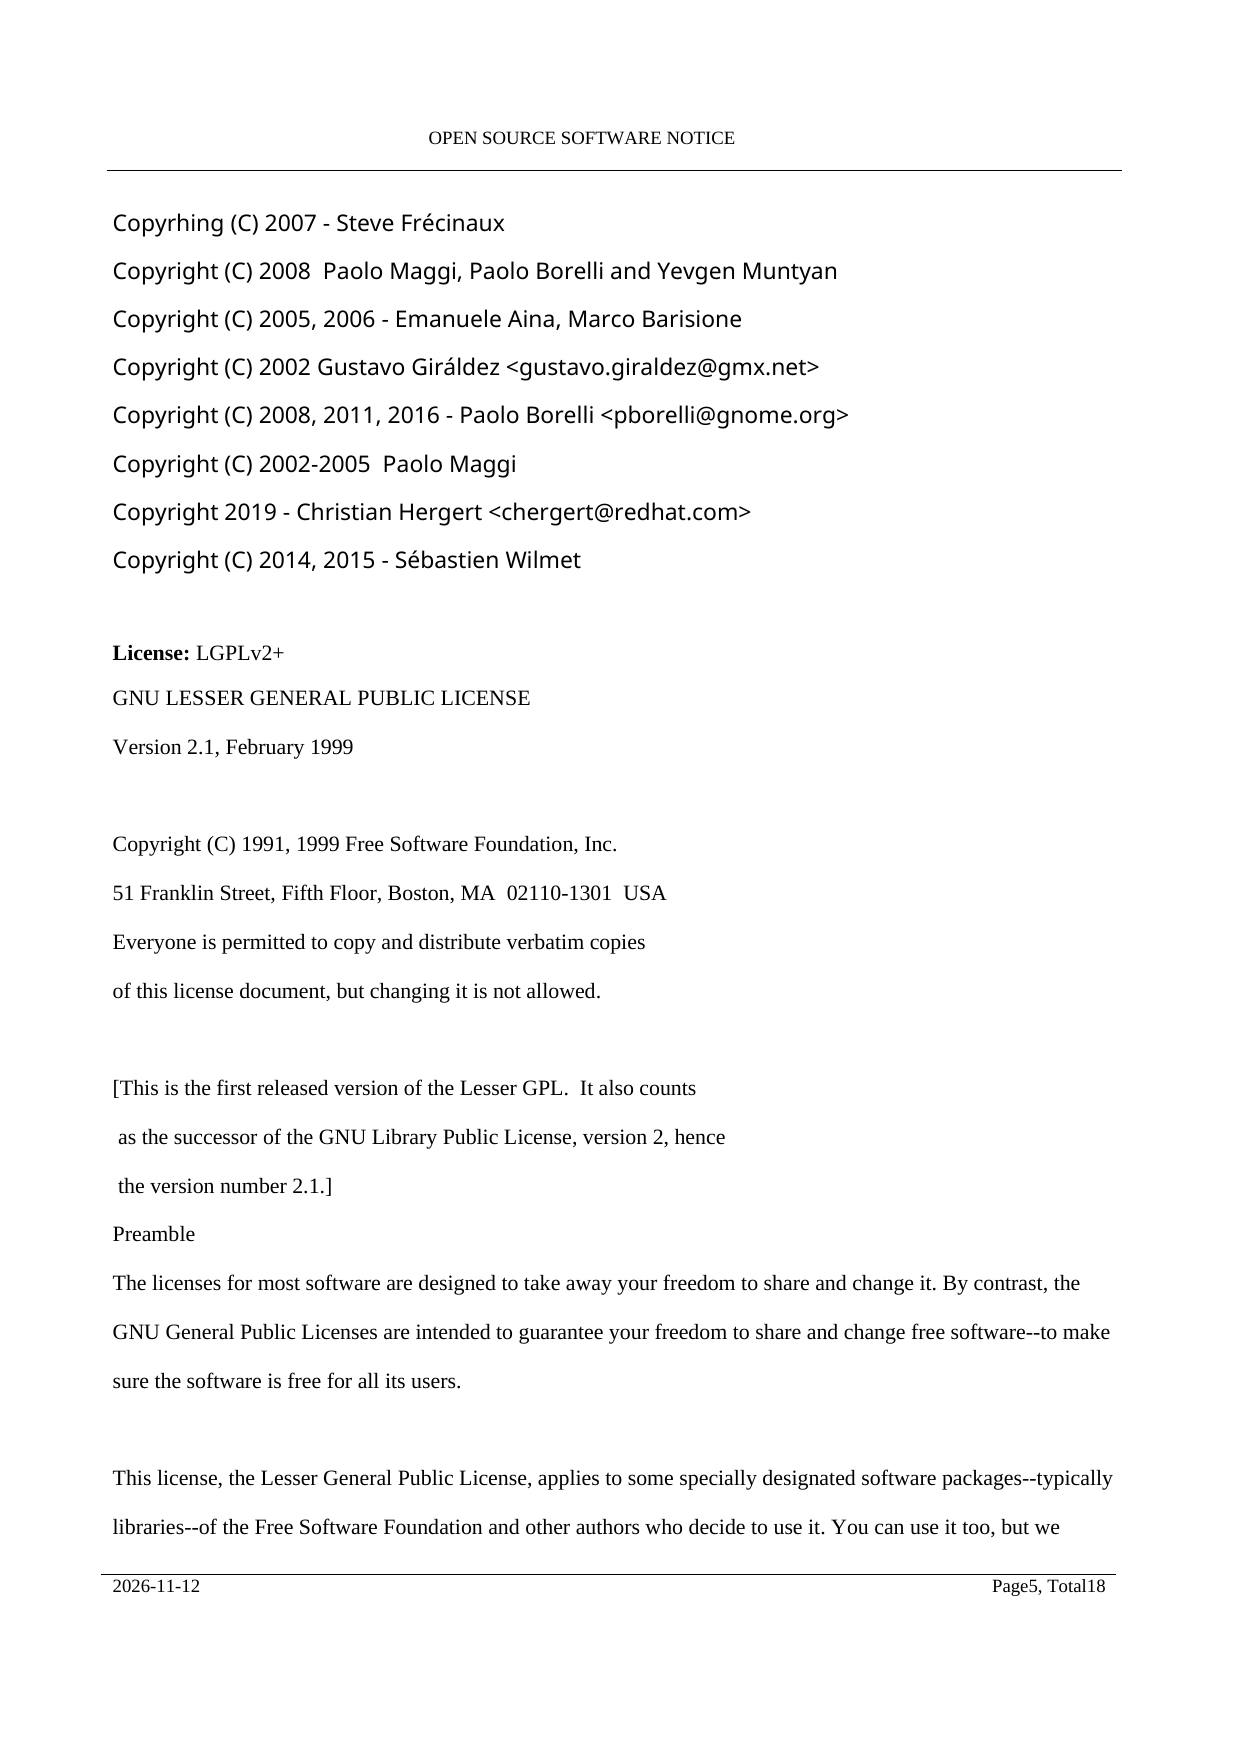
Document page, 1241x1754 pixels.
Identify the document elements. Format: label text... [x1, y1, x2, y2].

text Copyright (C) 2008, 2011, 2016 - Paolo Borelli <pborelli@gnome.org> [112, 399, 1128, 431]
text Copyright (C) 2002 Gustavo Giráldez <gustavo.giraldez@gmx.net> [112, 351, 1128, 383]
text Copyrhing (C) 2007 - Steve Frécinaux [112, 206, 1128, 239]
text License: LGPLv2+ [112, 636, 1128, 669]
text Copyright (C) 2002-2005 Paolo Maggi [112, 447, 1128, 479]
text Copyright (C) 2005, 2006 - Emanuele Aina, Marco Barisione [112, 303, 1128, 335]
text Copyright 2019 - Christian Hergert <chergert@redhat.com> [112, 495, 1128, 528]
text Copyright (C) 2008 Paolo Maggi, Paolo Borelli and Yevgen Muntyan [112, 254, 1128, 287]
text Copyright (C) 2014, 2015 - Sébastien Wilmet [112, 543, 1128, 576]
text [112, 682, 1128, 1543]
